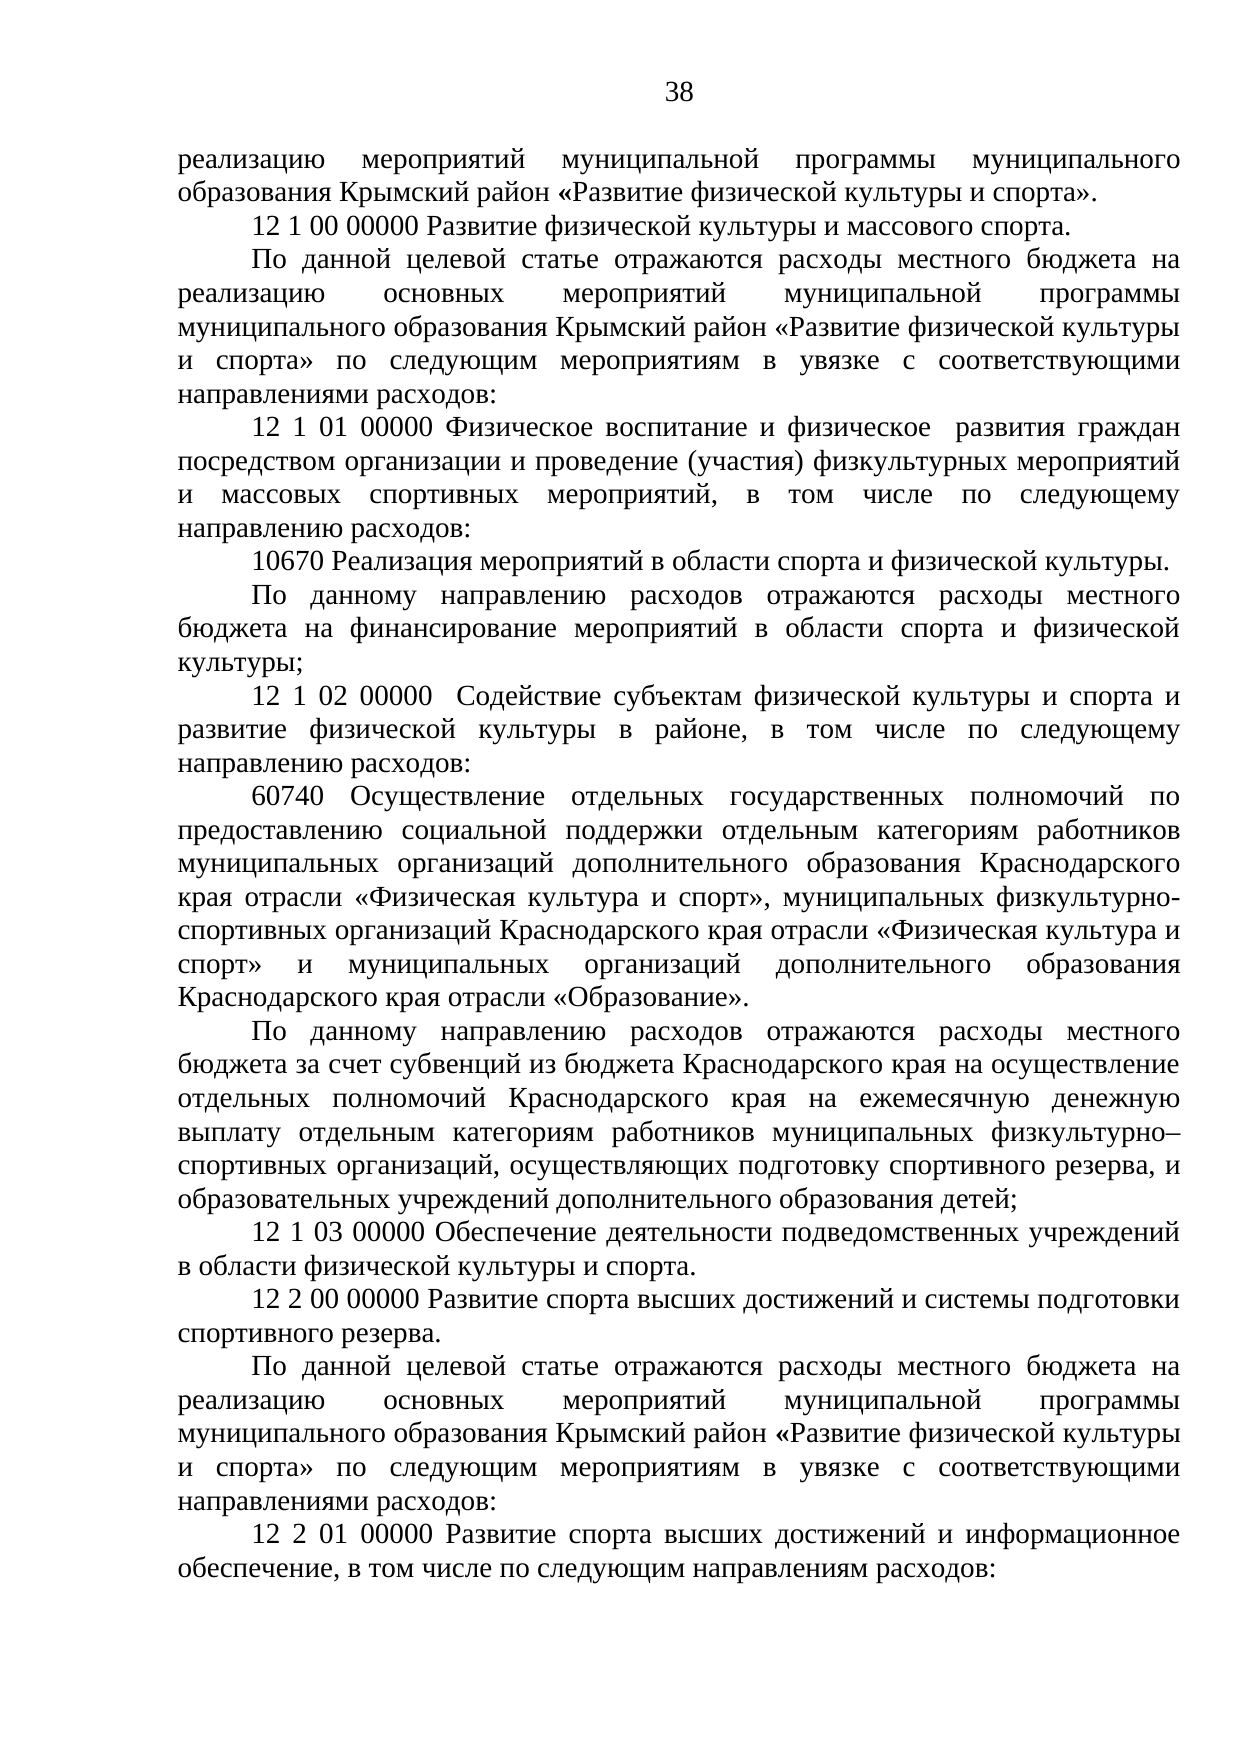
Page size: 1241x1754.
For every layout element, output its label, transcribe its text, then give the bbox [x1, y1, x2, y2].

text По данному направлению расходов отражаются расходы местного бюджета на финансирование мероприятий в области спорта и физической культуры; [177, 577, 1181, 678]
text 12 1 00 00000 Развитие физической культуры и массового спорта. [177, 208, 1181, 242]
text 60740 Осуществление отдельных государственных полномочий по предоставлению социальной поддержки отдельным категориям работников муниципальных организаций дополнительного образования Краснодарского края отрасли «Физическая культура и спорт», муниципальных физкультурно-спортивных организаций Краснодарского края отрасли «Физическая культура и спорт» и муниципальных организаций дополнительного образования Краснодарского края отрасли «Образование». [177, 778, 1181, 1013]
text 12 1 03 00000 Обеспечение деятельности подведомственных учреждений в области физической культуры и спорта. [177, 1214, 1181, 1281]
text 12 2 01 00000 Развитие спорта высших достижений и информационное обеспечение, в том числе по следующим направлениям расходов: [177, 1516, 1181, 1583]
text 12 2 00 00000 Развитие спорта высших достижений и системы подготовки спортивного резерва. [177, 1281, 1181, 1348]
text 10670 Реализация мероприятий в области спорта и физической культуры. [177, 543, 1181, 577]
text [177, 141, 1181, 208]
text По данной целевой статье отражаются расходы местного бюджета на реализацию основных мероприятий муниципальной программы муниципального образования Крымский район «Развитие физической культуры и спорта» по следующим мероприятиям в увязке с соответствующими направлениями расходов: [177, 1348, 1181, 1516]
text 12 1 02 00000 Содействие субъектам физической культуры и спорта и развитие физической культуры в районе, в том числе по следующему направлению расходов: [177, 678, 1181, 778]
text По данной целевой статье отражаются расходы местного бюджета на реализацию основных мероприятий муниципальной программы муниципального образования Крымский район «Развитие физической культуры и спорта» по следующим мероприятиям в увязке с соответствующими направлениями расходов: [177, 242, 1181, 409]
text По данному направлению расходов отражаются расходы местного бюджета за счет субвенций из бюджета Краснодарского края на осуществление отдельных полномочий Краснодарского края на ежемесячную денежную выплату отдельным категориям работников муниципальных физкультурно–спортивных организаций, осуществляющих подготовку спортивного резерва, и образовательных учреждений дополнительного образования детей; [177, 1013, 1181, 1214]
text 12 1 01 00000 Физическое воспитание и физическое развития граждан посредством организации и проведение (участия) физкультурных мероприятий и массовых спортивных мероприятий, в том числе по следующему направлению расходов: [177, 409, 1181, 543]
